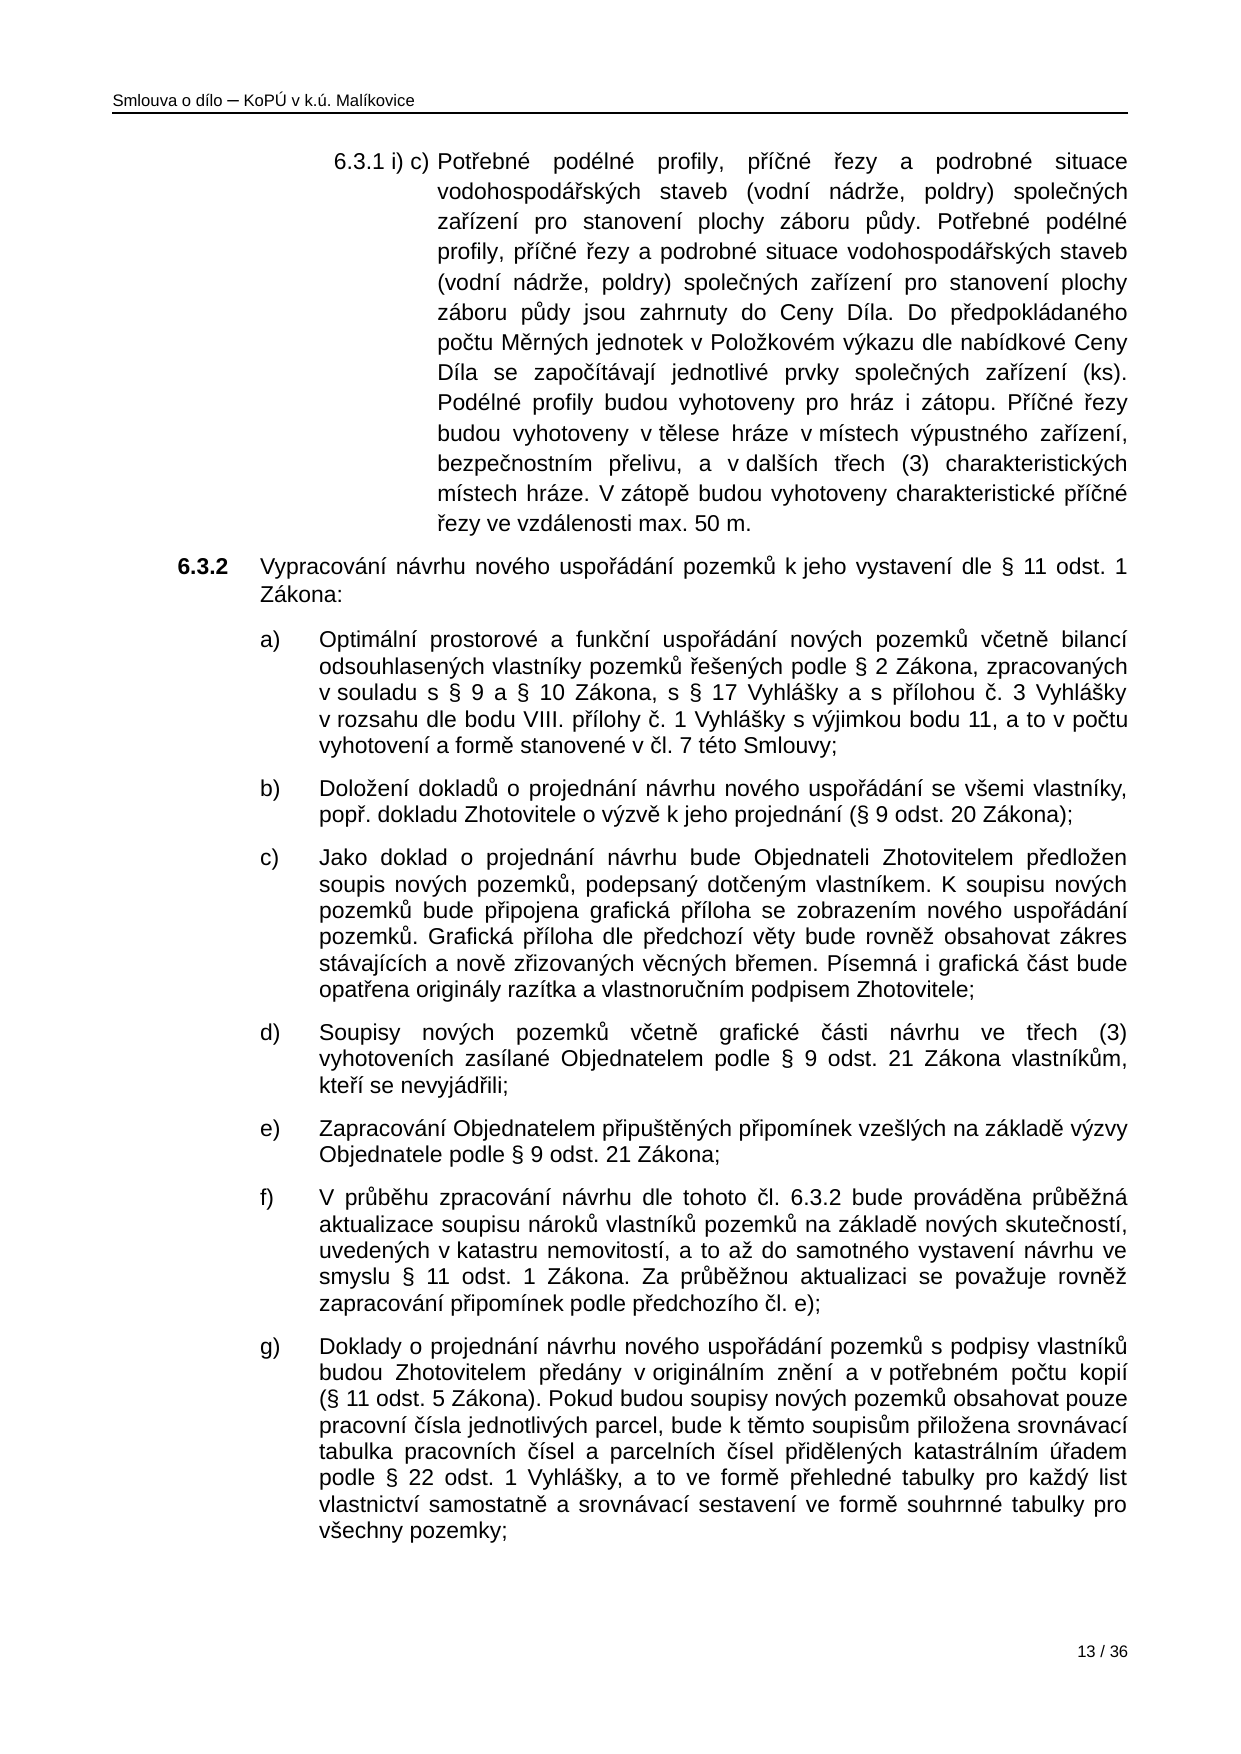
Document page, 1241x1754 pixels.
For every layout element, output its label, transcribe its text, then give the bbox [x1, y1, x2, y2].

list Doložení dokladů o projednání návrhu nového uspořádání se všemi vlastníky, popř. dokladu Zhotovitele o výzvě k jeho projednání (§ 9 odst. 20 Zákona); [260, 775, 1128, 828]
list Zapracování Objednatelem připuštěných připomínek vzešlých na základě výzvy Objednatele podle § 9 odst. 21 Zákona; [260, 1115, 1128, 1167]
text Vypracování návrhu nového uspořádání pozemků k jeho vystavení dle § 11 odst. 1 Zákona: [177, 553, 1128, 608]
list Optimální prostorové a funkční uspořádání nových pozemků včetně bilancí odsouhlasených vlastníky pozemků řešených podle § 2 Zákona, zpracovaných v souladu s § 9 a § 10 Zákona, s § 17 Vyhlášky a s přílohou č. 3 Vyhlášky v rozsahu dle bodu VIII. přílohy č. 1 Vyhlášky s výjimkou bodu 11, a to v počtu vyhotovení a formě stanovené v čl. 7 této Smlouvy; [260, 626, 1128, 758]
list Doklady o projednání návrhu nového uspořádání pozemků s podpisy vlastníků budou Zhotovitelem předány v originálním znění a v potřebném počtu kopií (§ 11 odst. 5 Zákona). Pokud budou soupisy nových pozemků obsahovat pouze pracovní čísla jednotlivých parcel, bude k těmto soupisům přiložena srovnávací tabulka pracovních čísel a parcelních čísel přidělených katastrálním úřadem podle § 22 odst. 1 Vyhlášky, a to ve formě přehledné tabulky pro každý list vlastnictví samostatně a srovnávací sestavení ve formě souhrnné tabulky pro všechny pozemky; [260, 1333, 1128, 1543]
list Soupisy nových pozemků včetně grafické části návrhu ve třech (3) vyhotoveních zasílané Objednatelem podle § 9 odst. 21 Zákona vlastníkům, kteří se nevyjádřili; [260, 1019, 1128, 1098]
list V průběhu zpracování návrhu dle tohoto čl. 6.3.2 bude prováděna průběžná aktualizace soupisu nároků vlastníků pozemků na základě nových skutečností, uvedených v katastru nemovitostí, a to až do samotného vystavení návrhu ve smyslu § 11 odst. 1 Zákona. Za průběžnou aktualizaci se považuje rovněž zapracování připomínek podle předchozího čl. e); [260, 1184, 1128, 1316]
list Potřebné podélné profily, příčné řezy a podrobné situace vodohospodářských staveb (vodní nádrže, poldry) společných zařízení pro stanovení plochy záboru půdy. Potřebné podélné profily, příčné řezy a podrobné situace vodohospodářských staveb (vodní nádrže, poldry) společných zařízení pro stanovení plochy záboru půdy jsou zahrnuty do Ceny Díla. Do předpokládaného počtu Měrných jednotek v Položkovém výkazu dle nabídkové Ceny Díla se započítávají jednotlivé prvky společných zařízení (ks). Podélné profily budou vyhotoveny pro hráz i zátopu. Příčné řezy budou vyhotoveny v tělese hráze v místech výpustného zařízení, bezpečnostním přelivu, a v dalších třech (3) charakteristických místech hráze. V zátopě budou vyhotoveny charakteristické příčné řezy ve vzdálenosti max. 50 m. [334, 148, 1128, 537]
list Jako doklad o projednání návrhu bude Objednateli Zhotovitelem předložen soupis nových pozemků, podepsaný dotčeným vlastníkem. K soupisu nových pozemků bude připojena grafická příloha se zobrazením nového uspořádání pozemků. Grafická příloha dle předchozí věty bude rovněž obsahovat zákres stávajících a nově zřizovaných věcných břemen. Písemná i grafická část bude opatřena originály razítka a vlastnoručním podpisem Zhotovitele; [260, 844, 1128, 1002]
